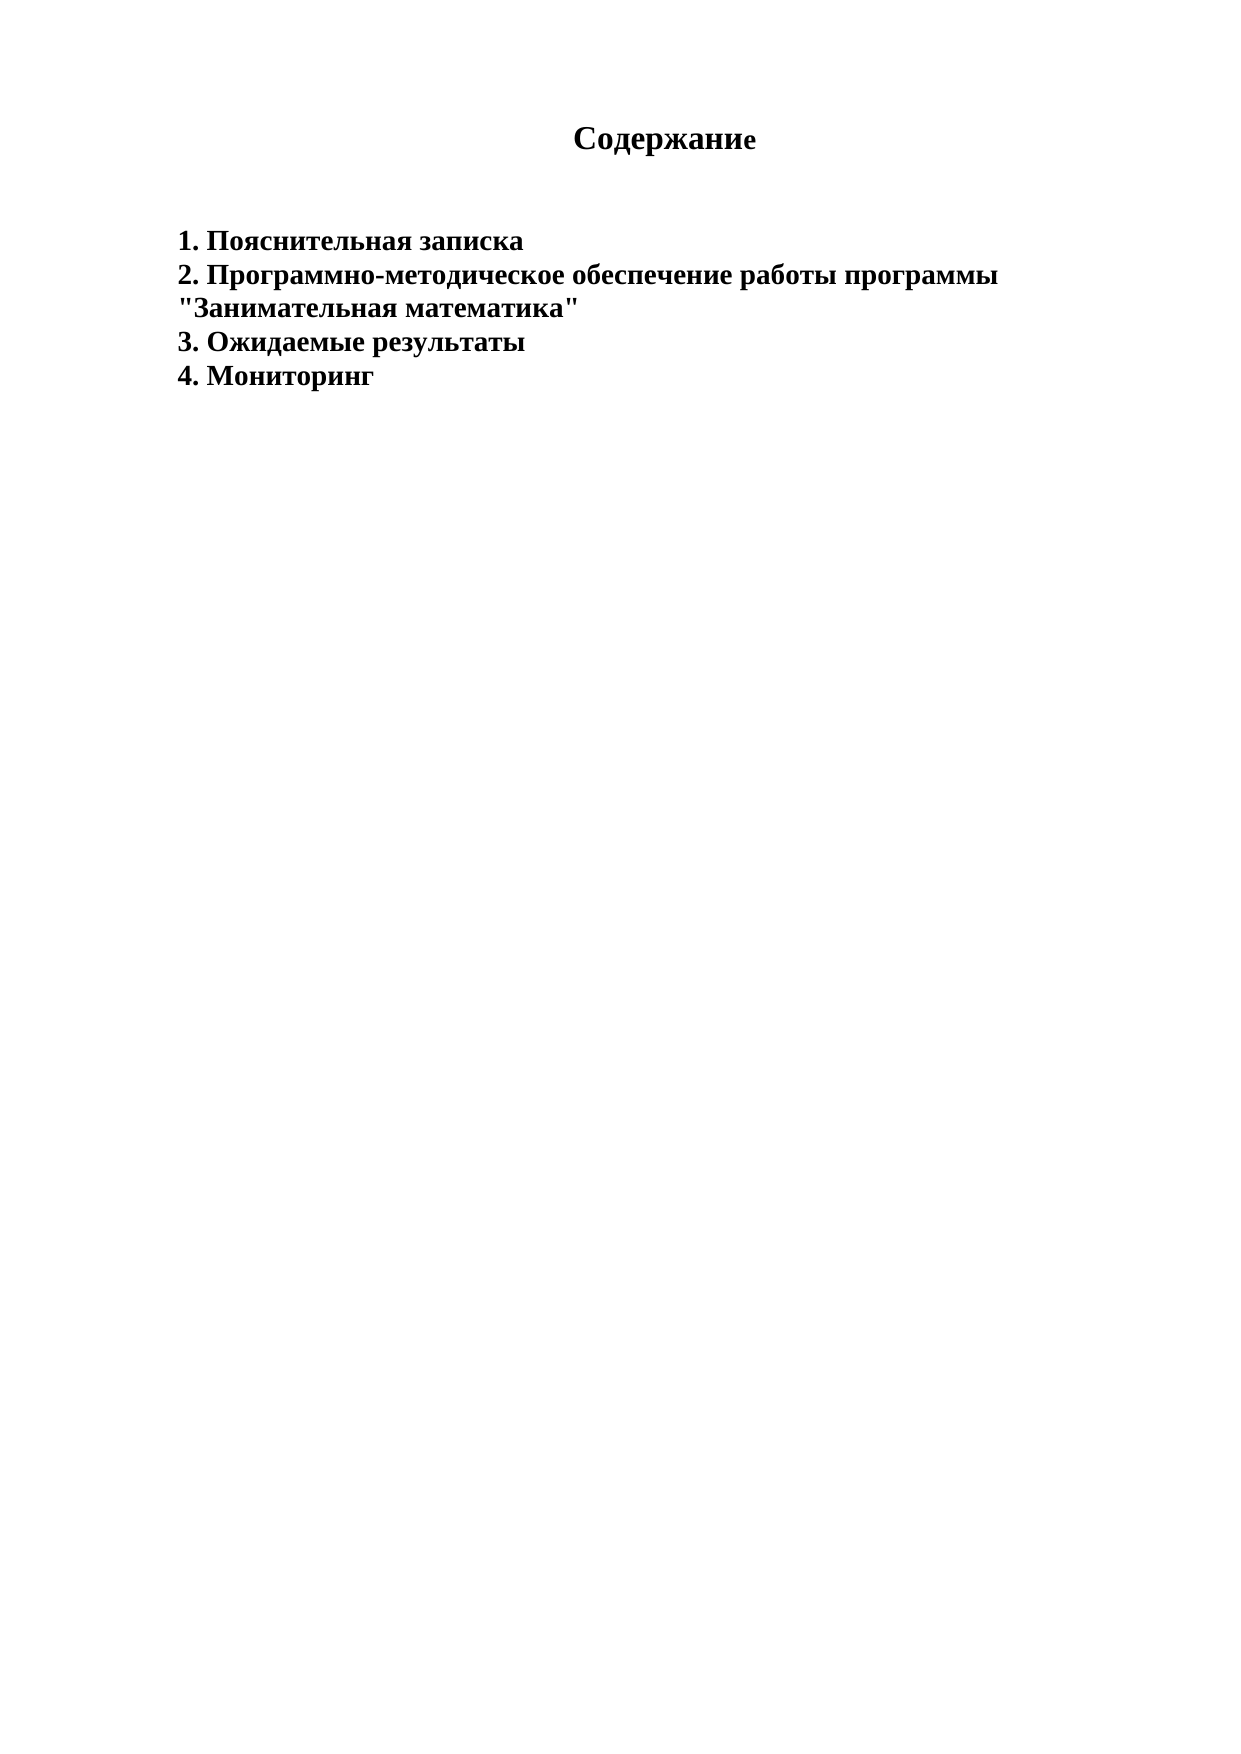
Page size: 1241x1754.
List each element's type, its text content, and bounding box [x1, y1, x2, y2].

text Содержание [177, 118, 1152, 156]
text 4. Мониторинг [177, 358, 1152, 391]
text 2. Программно-методическое обеспечение работы программы "Занимательная математика" [177, 257, 1152, 324]
text 1. Пояснительная записка [177, 223, 1152, 257]
text 3. Ожидаемые результаты [177, 324, 1152, 358]
